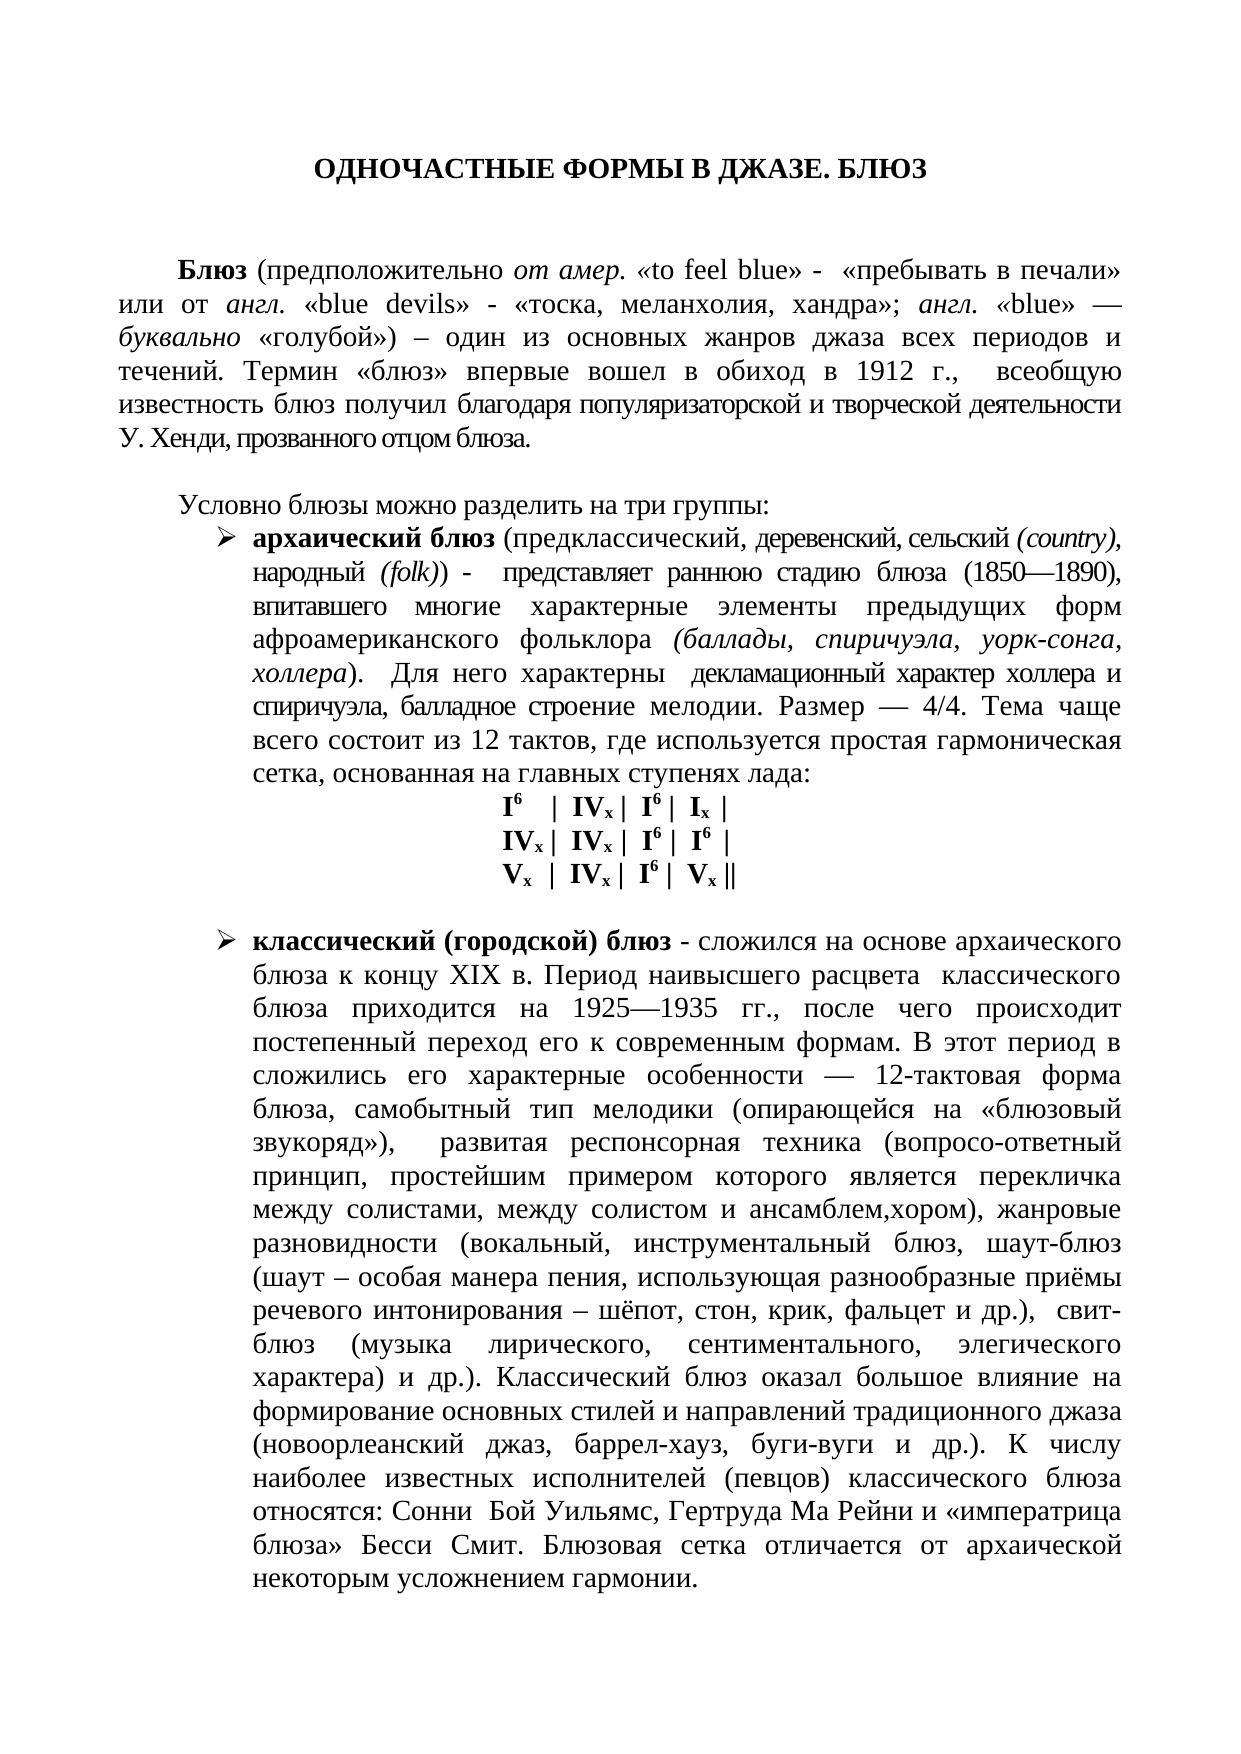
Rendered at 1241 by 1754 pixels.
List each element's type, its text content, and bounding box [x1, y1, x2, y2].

text IVх | IVх | I6 | I6 | [118, 823, 1122, 856]
list архаический блюз (предклассический, деревенский, сельский (country), народный (folk)) - представляет раннюю стадию блюза (1850—1890), впитавшего многие характерные элементы предыдущих форм афроамериканского фольклора (баллады, спиричуэла, уорк-сонга, холлера). Для него характерны декламационный характер холлера и спиричуэла, балладное строение мелодии. Размер — 4/4. Тема чаще всего состоит из 12 тактов, где используется простая гармоническая сетка, основанная на главных ступенях лада: [215, 521, 1122, 789]
text ОДНОЧАСТНЫЕ ФОРМЫ В ДЖАЗЕ. БЛЮЗ [118, 152, 1122, 185]
list классический (городской) блюз - сложился на основе архаического блюза к концу XIX в. Период наивысшего расцвета классического блюза приходится на 1925—1935 гг., после чего происходит постепенный переход его к современным формам. В этот период в сложились его характерные особенности — 12-тактовая форма блюза, самобытный тип мелодики (опирающейся на «блюзовый звукоряд»), развитая респонсорная техника (вопросо-ответный принцип, простейшим примером которого является перекличка между солистами, между солистом и ансамблем,хором), жанровые разновидности (вокальный, инструментальный блюз, шаут-блюз (шаут – особая манера пения, использующая разнообразные приёмы речевого интонирования – шёпот, стон, крик, фальцет и др.), свит-блюз (музыка лирического, сентиментального, элегического характера) и др.). Классический блюз оказал большое влияние на формирование основных стилей и направлений традиционного джаза (новоорлеанский джаз, баррел-хауз, буги-вуги и др.). К числу наиболее известных исполнителей (певцов) классического блюза относятся: Сонни Бой Уильямс, Гертруда Ма Рейни и «императрица блюза» Бесси Смит. Блюзовая сетка отличается от архаической некоторым усложнением гармонии. [215, 923, 1122, 1594]
text I6 | IVх | I6 | Iх | [118, 789, 1122, 823]
text Vх | IVх | I6 | Vх || [118, 856, 1122, 890]
text Условно блюзы можно разделить на три группы: [118, 487, 1122, 521]
text Блюз (предположительно от амер. «to feel blue» - «пребывать в печали» или от англ. «blue devils» - «тоска, меланхолия, хандра»; англ. «blue» — буквально «голубой») – один из основных жанров джаза всех периодов и течений. Термин «блюз» впервые вошел в обиход в 1912 г., всеобщую известность блюз получил благодаря популяризаторской и творческой деятельности У. Хенди, прозванного отцом блюза. [118, 252, 1122, 453]
